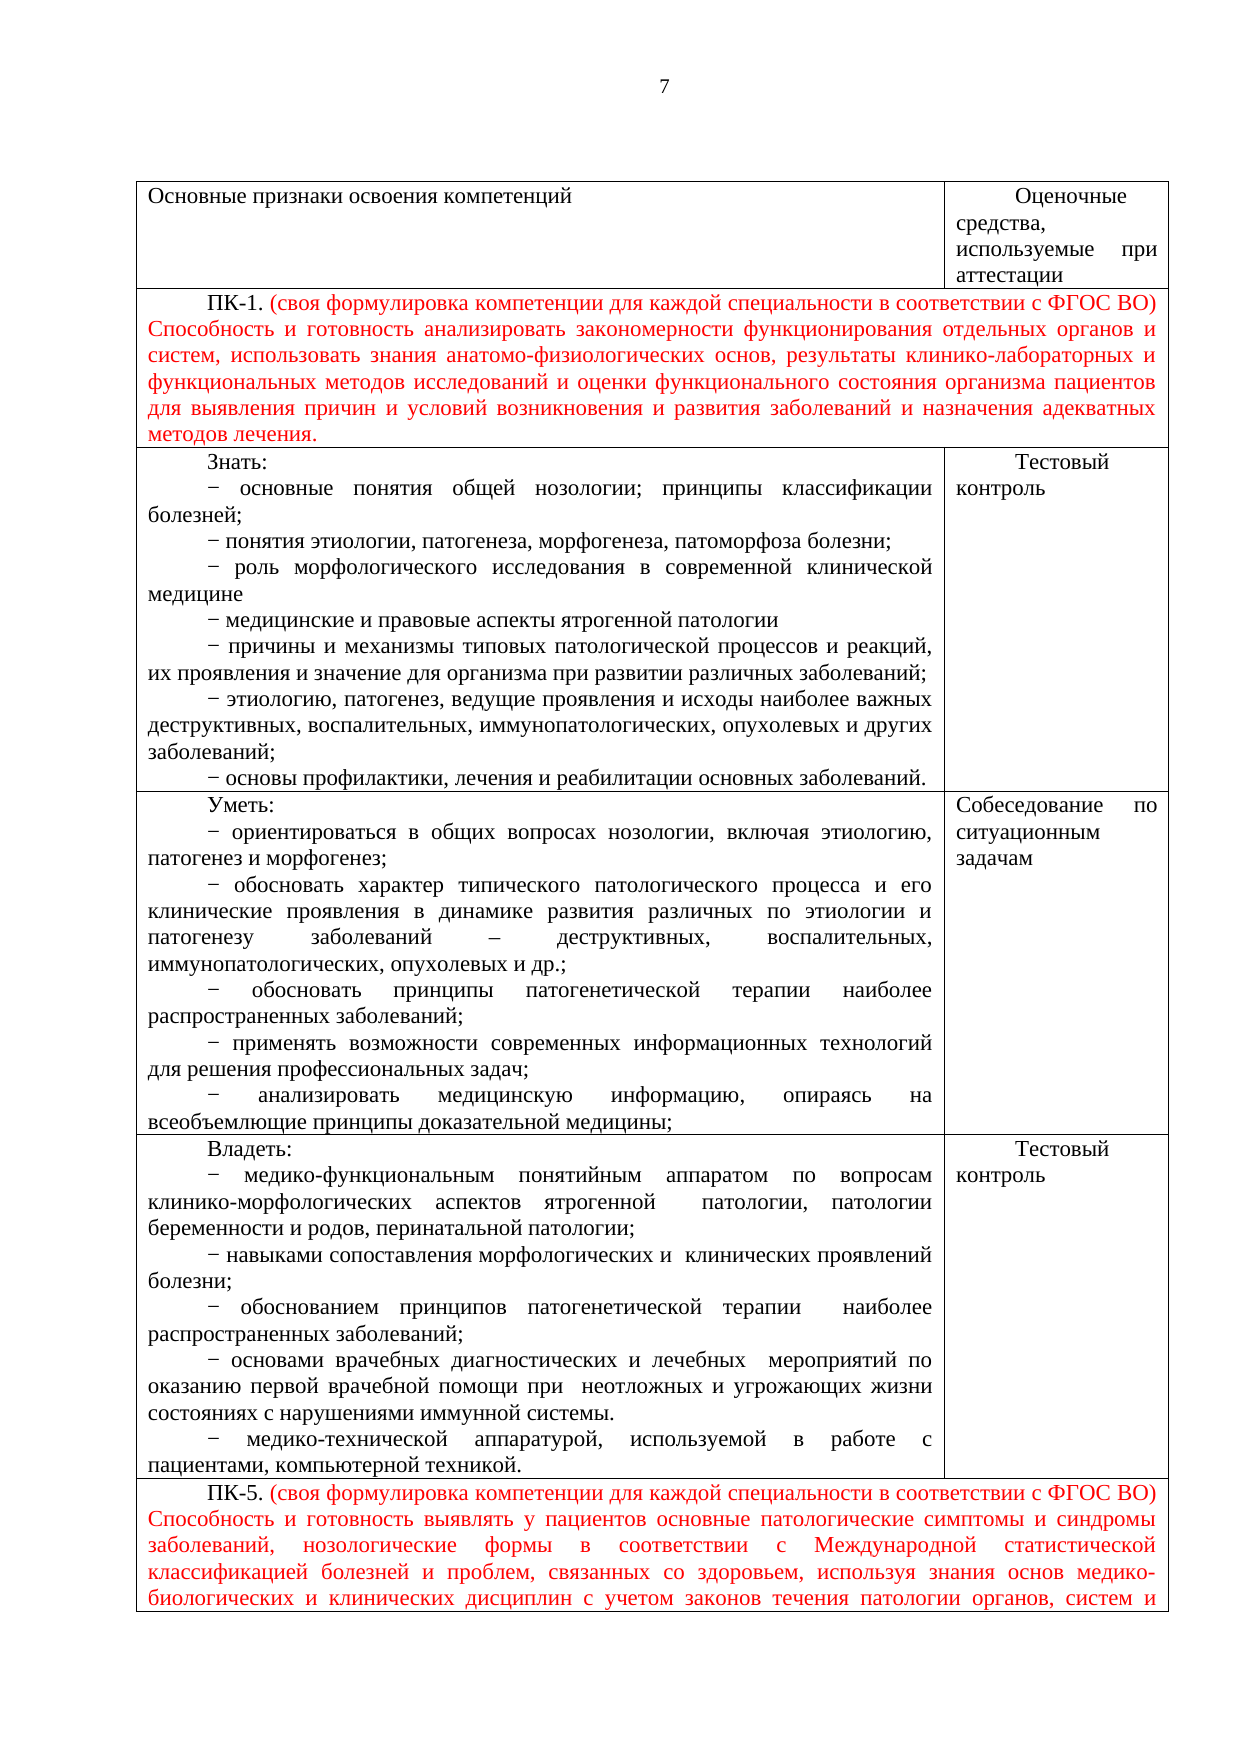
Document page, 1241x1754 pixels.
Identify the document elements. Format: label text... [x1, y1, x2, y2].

table_cell Тестовый контроль [945, 448, 1168, 791]
table_header Основные признаки освоения компетенций [137, 182, 944, 288]
table_cell Владеть: − медико-функциональным понятийным аппаратом по вопросам клинико-морфологических аспектов ятрогенной патологии, патологии беременности и родов, перинатальной патологии; − навыками сопоставления морфологических и клинических проявлений болезни; − обоснованием принципов патогенетической терапии наиболее распространенных заболеваний; − основами врачебных диагностических и лечебных мероприятий по оказанию первой врачебной помощи при неотложных и угрожающих жизни состояниях с нарушениями иммунной системы. − медико-технической аппаратурой, используемой в работе с пациентами, компьютерной техникой. [137, 1135, 944, 1478]
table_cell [137, 1479, 1168, 1611]
table_cell Тестовый контроль [945, 1135, 1168, 1478]
table_cell Уметь: − ориентироваться в общих вопросах нозологии, включая этиологию, патогенез и морфогенез; − обосновать характер типического патологического процесса и его клинические проявления в динамике развития различных по этиологии и патогенезу заболеваний – деструктивных, воспалительных, иммунопатологических, опухолевых и др.; − обосновать принципы патогенетической терапии наиболее распространенных заболеваний; − применять возможности современных информационных технологий для решения профессиональных задач; − анализировать медицинскую информацию, опираясь на всеобъемлющие принципы доказательной медицины; [137, 792, 944, 1134]
table_cell ПК-1. (своя формулировка компетенции для каждой специальности в соответствии с ФГОС ВО) Способность и готовность анализировать закономерности функционирования отдельных органов и систем, использовать знания анатомо-физиологических основ, результаты клинико-лабораторных и функциональных методов исследований и оценки функционального состояния организма пациентов для выявления причин и условий возникновения и развития заболеваний и назначения адекватных методов лечения. [137, 289, 1168, 447]
table_header Оценочные средства, используемые при аттестации [945, 182, 1168, 288]
table_cell Собеседование по ситуационным задачам [945, 792, 1168, 1134]
table_cell Знать: − основные понятия общей нозологии; принципы классификации болезней; − понятия этиологии, патогенеза, морфогенеза, патоморфоза болезни; − роль морфологического исследования в современной клинической медицине − медицинские и правовые аспекты ятрогенной патологии − причины и механизмы типовых патологической процессов и реакций, их проявления и значение для организма при развитии различных заболеваний; − этиологию, патогенез, ведущие проявления и исходы наиболее важных деструктивных, воспалительных, иммунопатологических, опухолевых и других заболеваний; − основы профилактики, лечения и реабилитации основных заболеваний. [137, 448, 944, 791]
